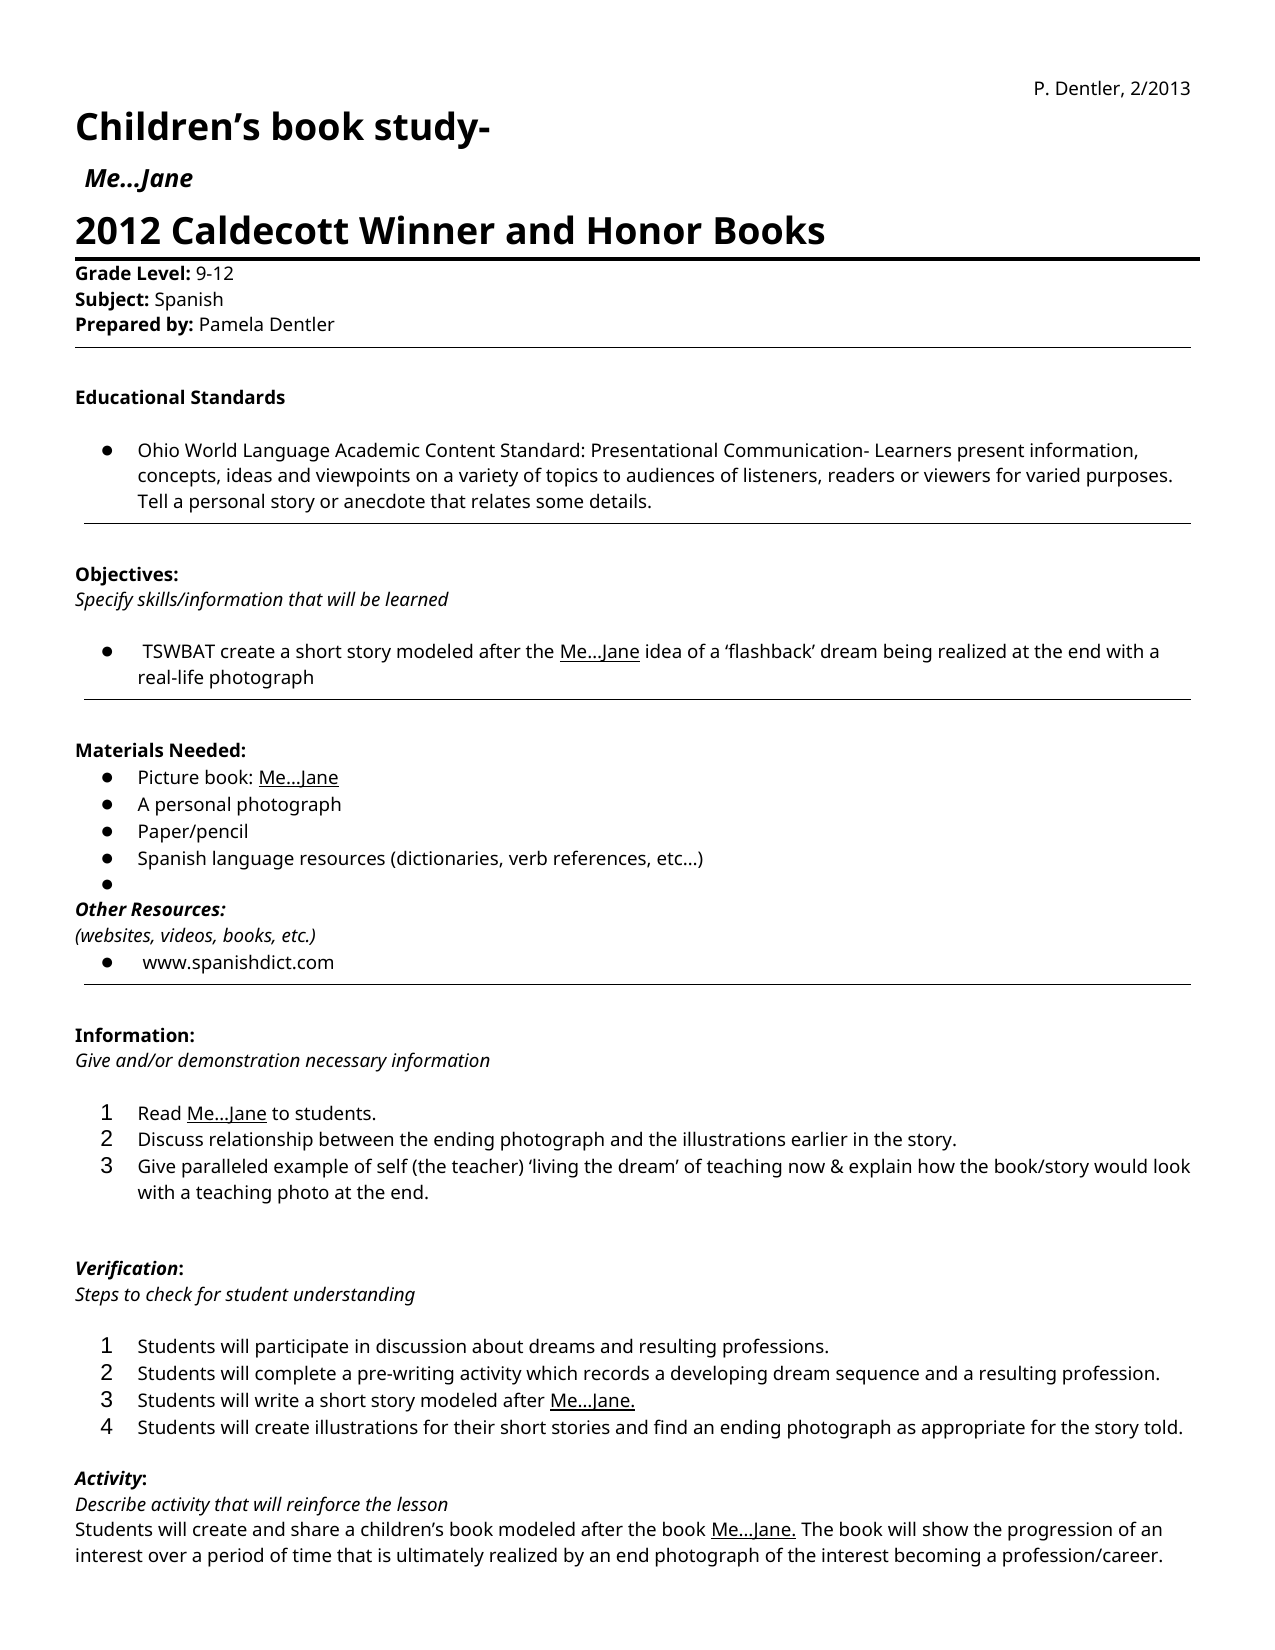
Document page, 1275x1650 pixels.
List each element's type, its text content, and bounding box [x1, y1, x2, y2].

text Verification: [75, 1256, 1200, 1281]
list Students will create illustrations for their short stories and find an ending photograph as appropriate for the story told. [100, 1413, 1200, 1440]
text Describe activity that will reinforce the lesson [75, 1491, 1200, 1516]
list www.spanishdict.com [100, 948, 1200, 974]
list TSWBAT create a short story modeled after the Me…Jane idea of a ‘flashback’ dream being realized at the end with a real-life photograph [100, 637, 1200, 690]
text Give and/or demonstration necessary information [75, 1047, 1200, 1073]
text Materials Needed: [75, 737, 1200, 763]
subtitle Children’s book study- [75, 101, 1200, 152]
text Objectives: [75, 561, 1200, 586]
list Read Me…Jane to students. [100, 1098, 1200, 1125]
list Ohio World Language Academic Content Standard: Presentational Communication- Learners present information, concepts, ideas and viewpoints on a variety of topics to audiences of listeners, readers or viewers for varied purposes. Tell a personal story or anecdote that relates some details. [100, 436, 1200, 513]
text Information: [75, 1022, 1200, 1047]
text Educational Standards [75, 384, 1200, 410]
text Activity: [75, 1465, 1200, 1491]
list Paper/pencil [100, 817, 1200, 843]
list A personal photograph [100, 790, 1200, 817]
text (websites, videos, books, etc.) [75, 922, 1200, 948]
subtitle 2012 Caldecott Winner and Honor Books [75, 204, 1200, 257]
text Me…Jane [84, 161, 1191, 195]
text Steps to check for student understanding [75, 1281, 1200, 1307]
list Students will complete a pre-writing activity which records a developing dream sequence and a resulting profession. [100, 1359, 1200, 1386]
list Students will participate in discussion about dreams and resulting professions. [100, 1332, 1200, 1359]
list Give paralleled example of self (the teacher) ‘living the dream’ of teaching now & explain how the book/story would look with a teaching photo at the end. [100, 1152, 1200, 1205]
list Students will write a short story modeled after Me…Jane. [100, 1386, 1200, 1413]
text Grade Level: 9-12 [75, 261, 1200, 286]
list Spanish language resources (dictionaries, verb references, etc…) [100, 843, 1200, 870]
text Prepared by: Pamela Dentler [75, 312, 1200, 337]
text Students will create and share a children’s book modeled after the book Me…Jane. The book will show the progression of an interest over a period of time that is ultimately realized by an end photograph of the interest becoming a profession/career. [75, 1516, 1200, 1567]
text Subject: Spanish [75, 286, 1200, 312]
text Other Resources: [75, 897, 1200, 922]
list Picture book: Me…Jane [100, 763, 1200, 790]
text Specify skills/information that will be learned [75, 586, 1200, 612]
list Discuss relationship between the ending photograph and the illustrations earlier in the story. [100, 1125, 1200, 1152]
